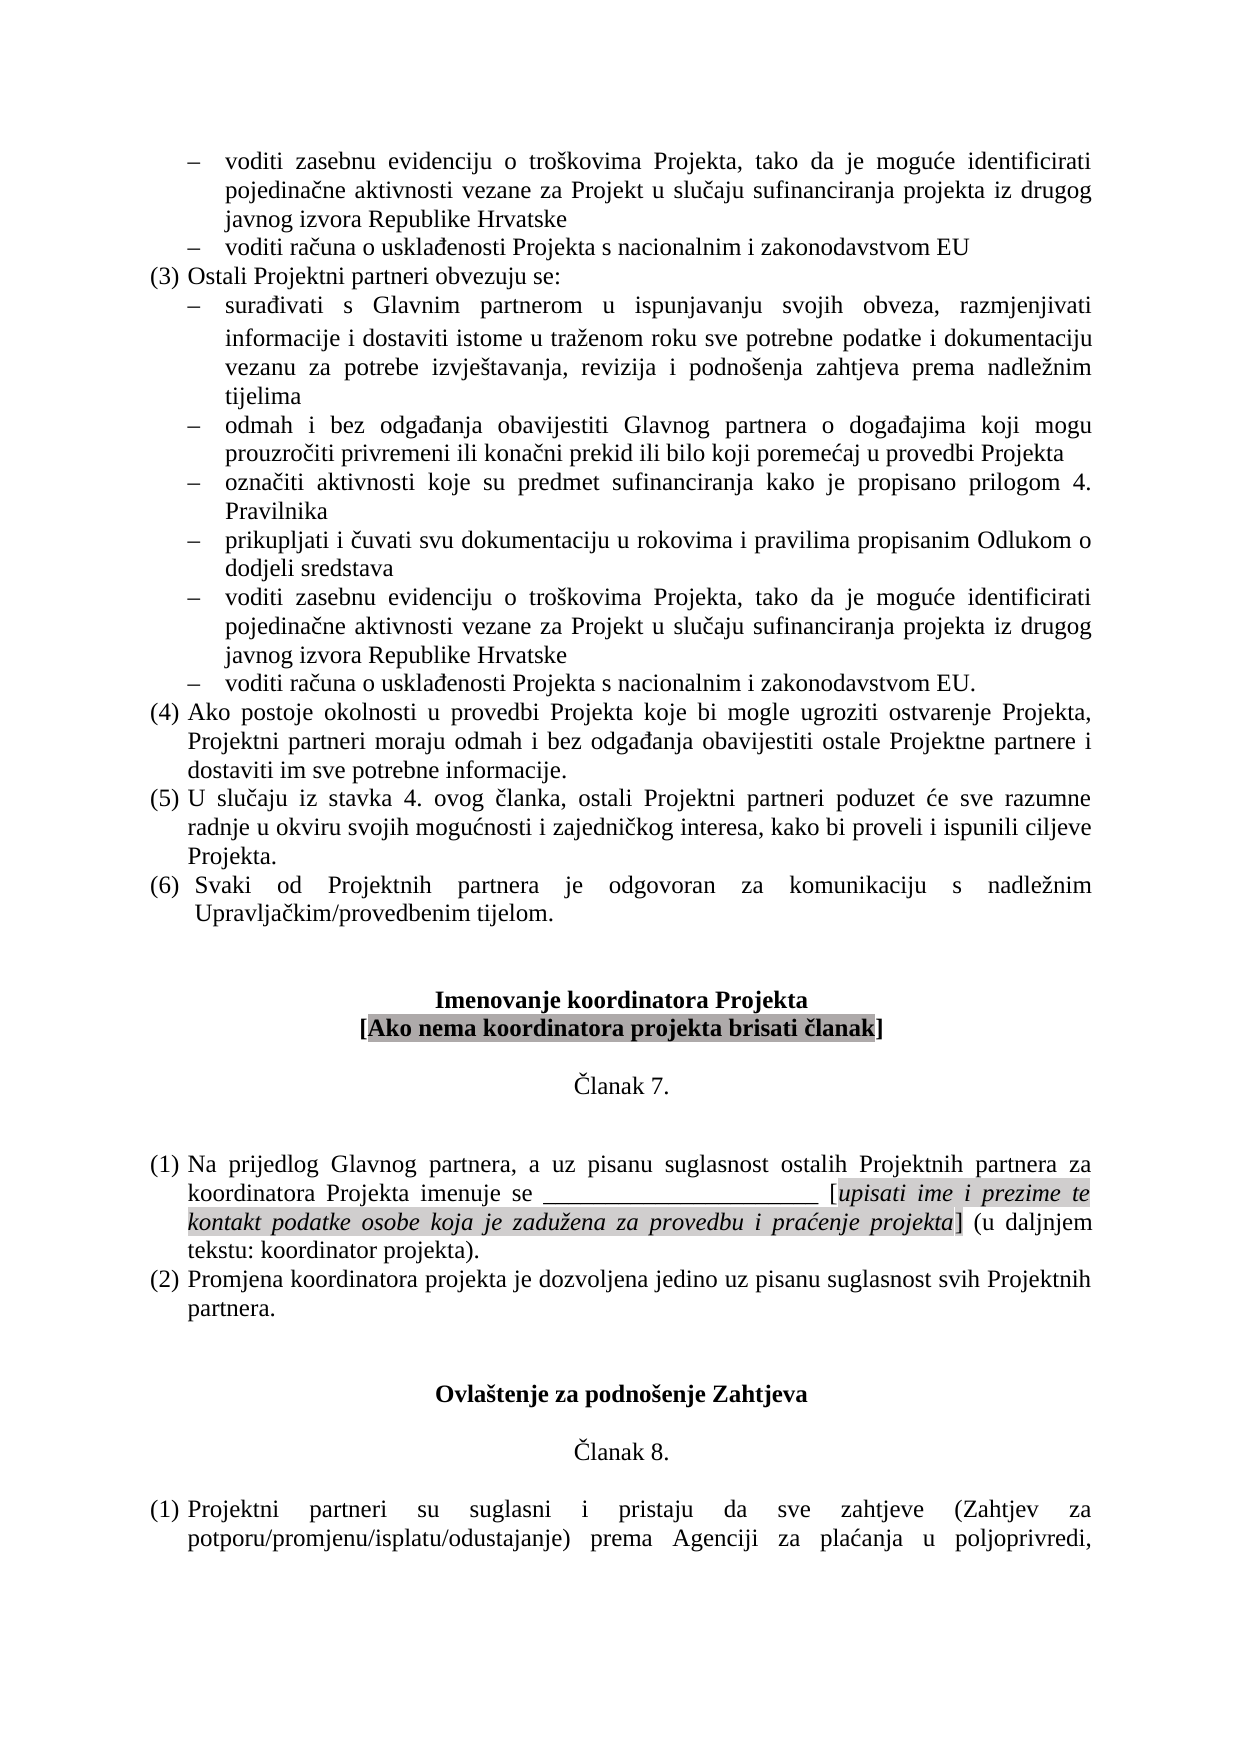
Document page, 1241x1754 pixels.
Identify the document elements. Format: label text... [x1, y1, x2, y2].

list odmah i bez odgađanja obavijestiti Glavnog partnera o događajima koji mogu prouzročiti privremeni ili konačni prekid ili bilo koji poremećaj u provedbi Projekta [187, 410, 1093, 467]
list Svaki od Projektnih partnera je odgovoran za komunikaciju s nadležnim Upravljačkim/provedbenim tijelom. [150, 870, 1093, 927]
text Članak 7. [150, 1071, 1093, 1100]
list Ako postoje okolnosti u provedbi Projekta koje bi mogle ugroziti ostvarenje Projekta, Projektni partneri moraju odmah i bez odgađanja obavijestiti ostale Projektne partnere i dostaviti im sve potrebne informacije. [150, 697, 1093, 783]
list U slučaju iz stavka 4. ovog članka, ostali Projektni partneri poduzet će sve razumne radnje u okviru svojih mogućnosti i zajedničkog interesa, kako bi proveli i ispunili ciljeve Projekta. [150, 783, 1093, 870]
list označiti aktivnosti koje su predmet sufinanciranja kako je propisano prilogom 4. Pravilnika [187, 467, 1093, 525]
list Ostali Projektni partneri obvezuju se: [150, 261, 1093, 290]
list voditi zasebnu evidenciju o troškovima Projekta, tako da je moguće identificirati pojedinačne aktivnosti vezane za Projekt u slučaju sufinanciranja projekta iz drugog javnog izvora Republike Hrvatske [187, 582, 1093, 668]
text Članak 8. [150, 1437, 1093, 1466]
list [150, 1494, 1093, 1552]
list prikupljati i čuvati svu dokumentaciju u rokovima i pravilima propisanim Odlukom o dodjeli sredstava [187, 525, 1093, 582]
text Ovlaštenje za podnošenje Zahtjeva [150, 1379, 1093, 1408]
list surađivati s Glavnim partnerom u ispunjavanju svojih obveza, razmjenjivati informacije i dostaviti istome u traženom roku sve potrebne podatke i dokumentaciju vezanu za potrebe izvještavanja, revizija i podnošenja zahtjeva prema nadležnim tijelima [187, 290, 1093, 410]
list voditi računa o usklađenosti Projekta s nacionalnim i zakonodavstvom EU. [187, 668, 1093, 697]
list Promjena koordinatora projekta je dozvoljena jedino uz pisanu suglasnost svih Projektnih partnera. [150, 1264, 1093, 1322]
text [Ako nema koordinatora projekta brisati članak] [150, 1013, 1093, 1042]
list voditi zasebnu evidenciju o troškovima Projekta, tako da je moguće identificirati pojedinačne aktivnosti vezane za Projekt u slučaju sufinanciranja projekta iz drugog javnog izvora Republike Hrvatske [187, 146, 1093, 232]
list voditi računa o usklađenosti Projekta s nacionalnim i zakonodavstvom EU [187, 232, 1093, 261]
text Imenovanje koordinatora Projekta [150, 985, 1093, 1013]
list Na prijedlog Glavnog partnera, a uz pisanu suglasnost ostalih Projektnih partnera za koordinatora Projekta imenuje se ______________________ [upisati ime i prezime te kontakt podatke osobe koja je zadužena za provedbu i praćenje projekta] (u daljnjem tekstu: koordinator projekta). [150, 1149, 1093, 1264]
